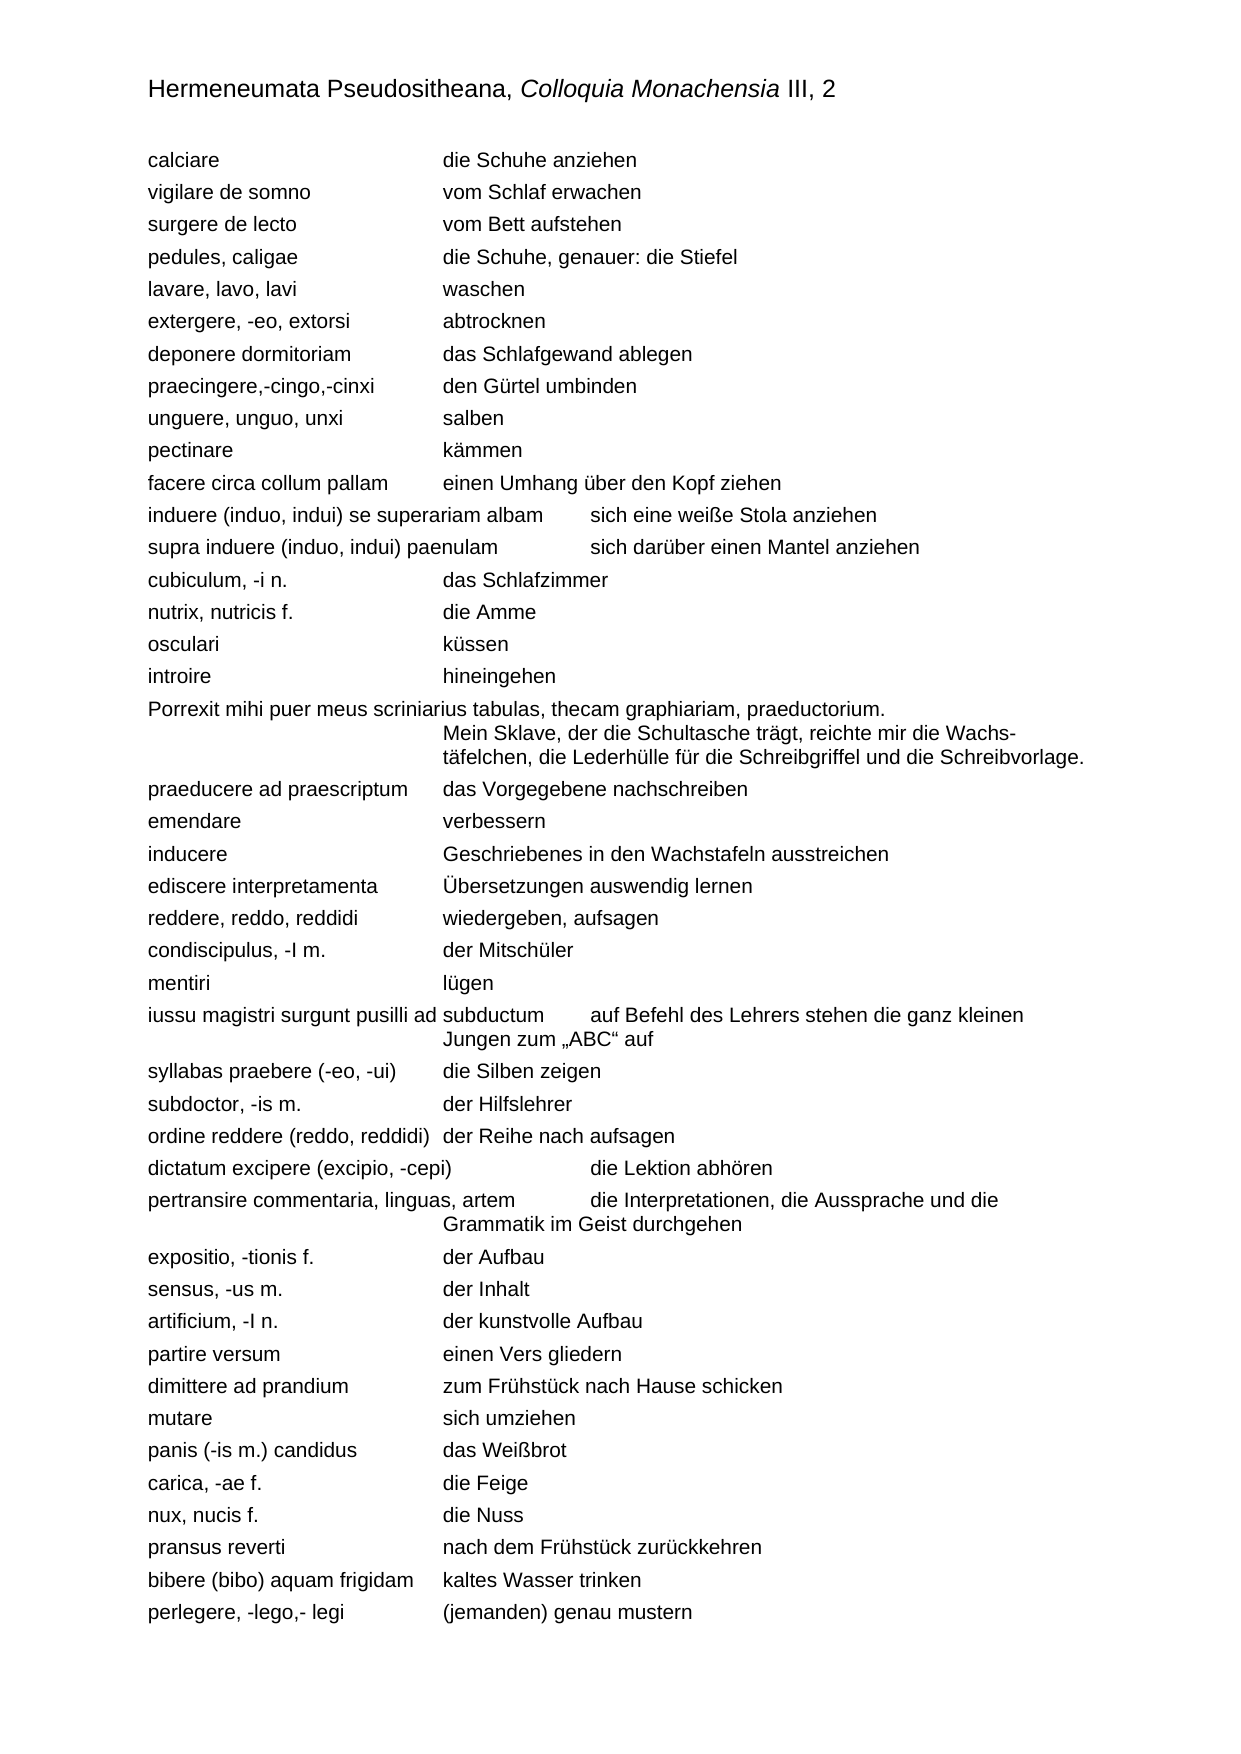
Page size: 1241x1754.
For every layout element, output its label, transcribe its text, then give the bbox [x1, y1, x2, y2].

text reddere, reddo, reddidi wiedergeben, aufsagen [148, 906, 1092, 930]
text ediscere interpretamenta Übersetzungen auswendig lernen [148, 874, 1092, 898]
text mutare sich umziehen [148, 1406, 1092, 1430]
text cubiculum, -i n. das Schlafzimmer [148, 567, 1092, 591]
text praecingere,-cingo,-cinxi den Gürtel umbinden [148, 374, 1092, 398]
text condiscipulus, -I m. der Mitschüler [148, 938, 1092, 962]
text Porrexit mihi puer meus scriniarius tabulas, thecam graphiariam, praeductorium. [148, 697, 1092, 721]
text Mein Sklave, der die Schultasche trägt, reichte mir die Wachs-täfelchen, die Lederhülle für die Schreibgriffel und die Schreibvorlage. [443, 721, 1092, 768]
text calciare die Schuhe anziehen [148, 148, 1092, 172]
text pertransire commentaria, linguas, artem die Interpretationen, die Aussprache und die Grammatik im Geist durchgehen [148, 1188, 1092, 1236]
text expositio, -tionis f. der Aufbau [148, 1244, 1092, 1268]
text mentiri lügen [148, 971, 1092, 994]
text pectinare kämmen [148, 438, 1092, 462]
text introire hineingehen [148, 664, 1092, 688]
text sensus, -us m. der Inhalt [148, 1277, 1092, 1301]
text induere (induo, indui) se superariam albam sich eine weiße Stola anziehen [148, 503, 1092, 527]
text bibere (bibo) aquam frigidam kaltes Wasser trinken [148, 1567, 1092, 1591]
text syllabas praebere (-eo, -ui) die Silben zeigen [148, 1059, 1092, 1083]
text unguere, unguo, unxi salben [148, 406, 1092, 430]
text lavare, lavo, lavi waschen [148, 277, 1092, 301]
text osculari küssen [148, 632, 1092, 656]
text perlegere, -lego,- legi (jemanden) genau mustern [148, 1600, 1092, 1624]
text surgere de lecto vom Bett aufstehen [148, 212, 1092, 236]
text praeducere ad praescriptum das Vorgegebene nachschreiben [148, 777, 1092, 801]
text supra induere (induo, indui) paenulam sich darüber einen Mantel anziehen [148, 535, 1092, 559]
text artificium, -I n. der kunstvolle Aufbau [148, 1309, 1092, 1333]
text inducere Geschriebenes in den Wachstafeln ausstreichen [148, 841, 1092, 865]
text nutrix, nutricis f. die Amme [148, 600, 1092, 624]
text iussu magistri surgunt pusilli ad subductum auf Befehl des Lehrers stehen die ganz kleinen Jungen zum „ABC“ auf [148, 1003, 1092, 1051]
text panis (-is m.) candidus das Weißbrot [148, 1438, 1092, 1462]
text subdoctor, -is m. der Hilfslehrer [148, 1091, 1092, 1115]
text partire versum einen Vers gliedern [148, 1341, 1092, 1365]
text carica, -ae f. die Feige [148, 1471, 1092, 1494]
text deponere dormitoriam das Schlafgewand ablegen [148, 341, 1092, 365]
text extergere, -eo, extorsi abtrocknen [148, 309, 1092, 333]
text ordine reddere (reddo, reddidi) der Reihe nach aufsagen [148, 1124, 1092, 1148]
text vigilare de somno vom Schlaf erwachen [148, 180, 1092, 204]
text facere circa collum pallam einen Umhang über den Kopf ziehen [148, 471, 1092, 494]
text pransus reverti nach dem Frühstück zurückkehren [148, 1535, 1092, 1559]
text pedules, caligae die Schuhe, genauer: die Stiefel [148, 244, 1092, 268]
text nux, nucis f. die Nuss [148, 1503, 1092, 1527]
text dimittere ad prandium zum Frühstück nach Hause schicken [148, 1374, 1092, 1398]
text emendare verbessern [148, 809, 1092, 833]
text dictatum excipere (excipio, -cepi) die Lektion abhören [148, 1156, 1092, 1180]
